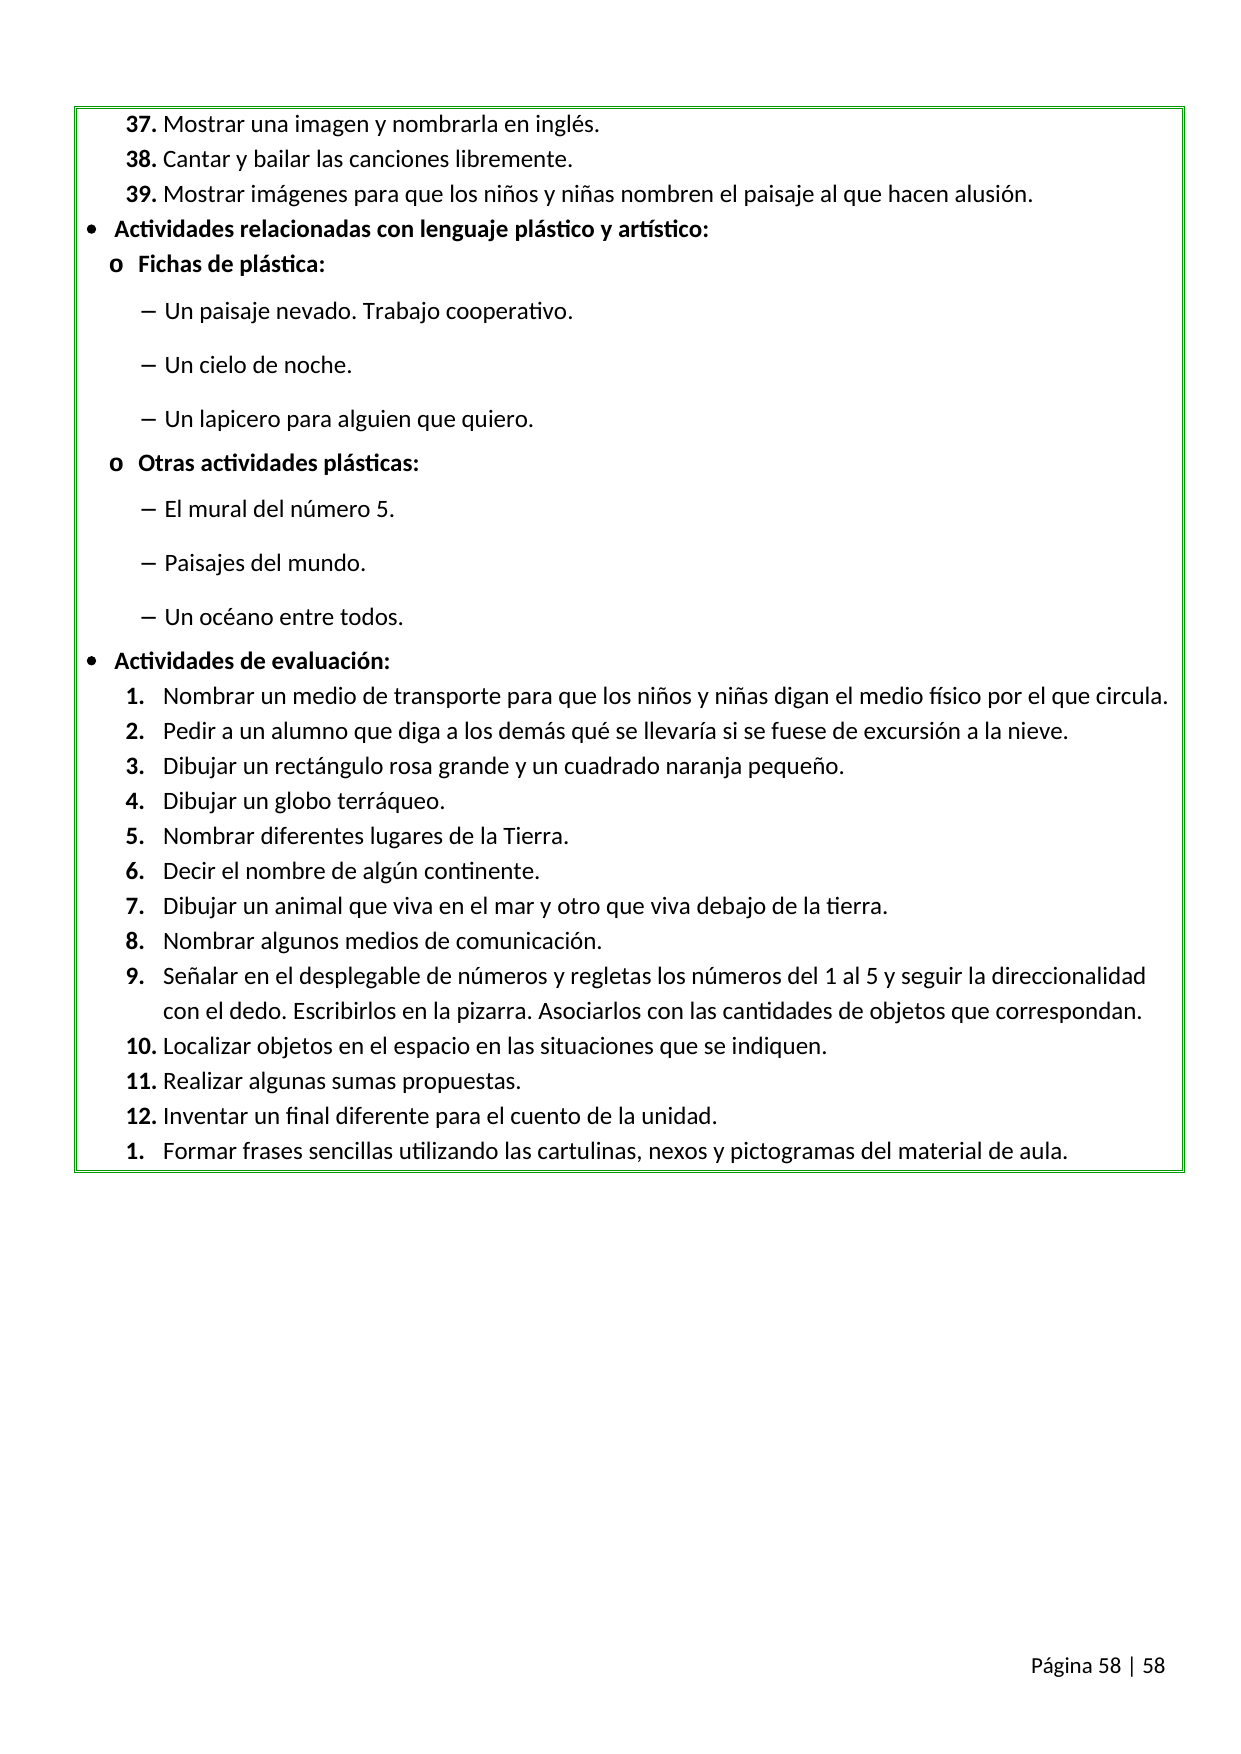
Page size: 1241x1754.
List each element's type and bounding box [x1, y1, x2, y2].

table_cell [77, 109, 1182, 1170]
